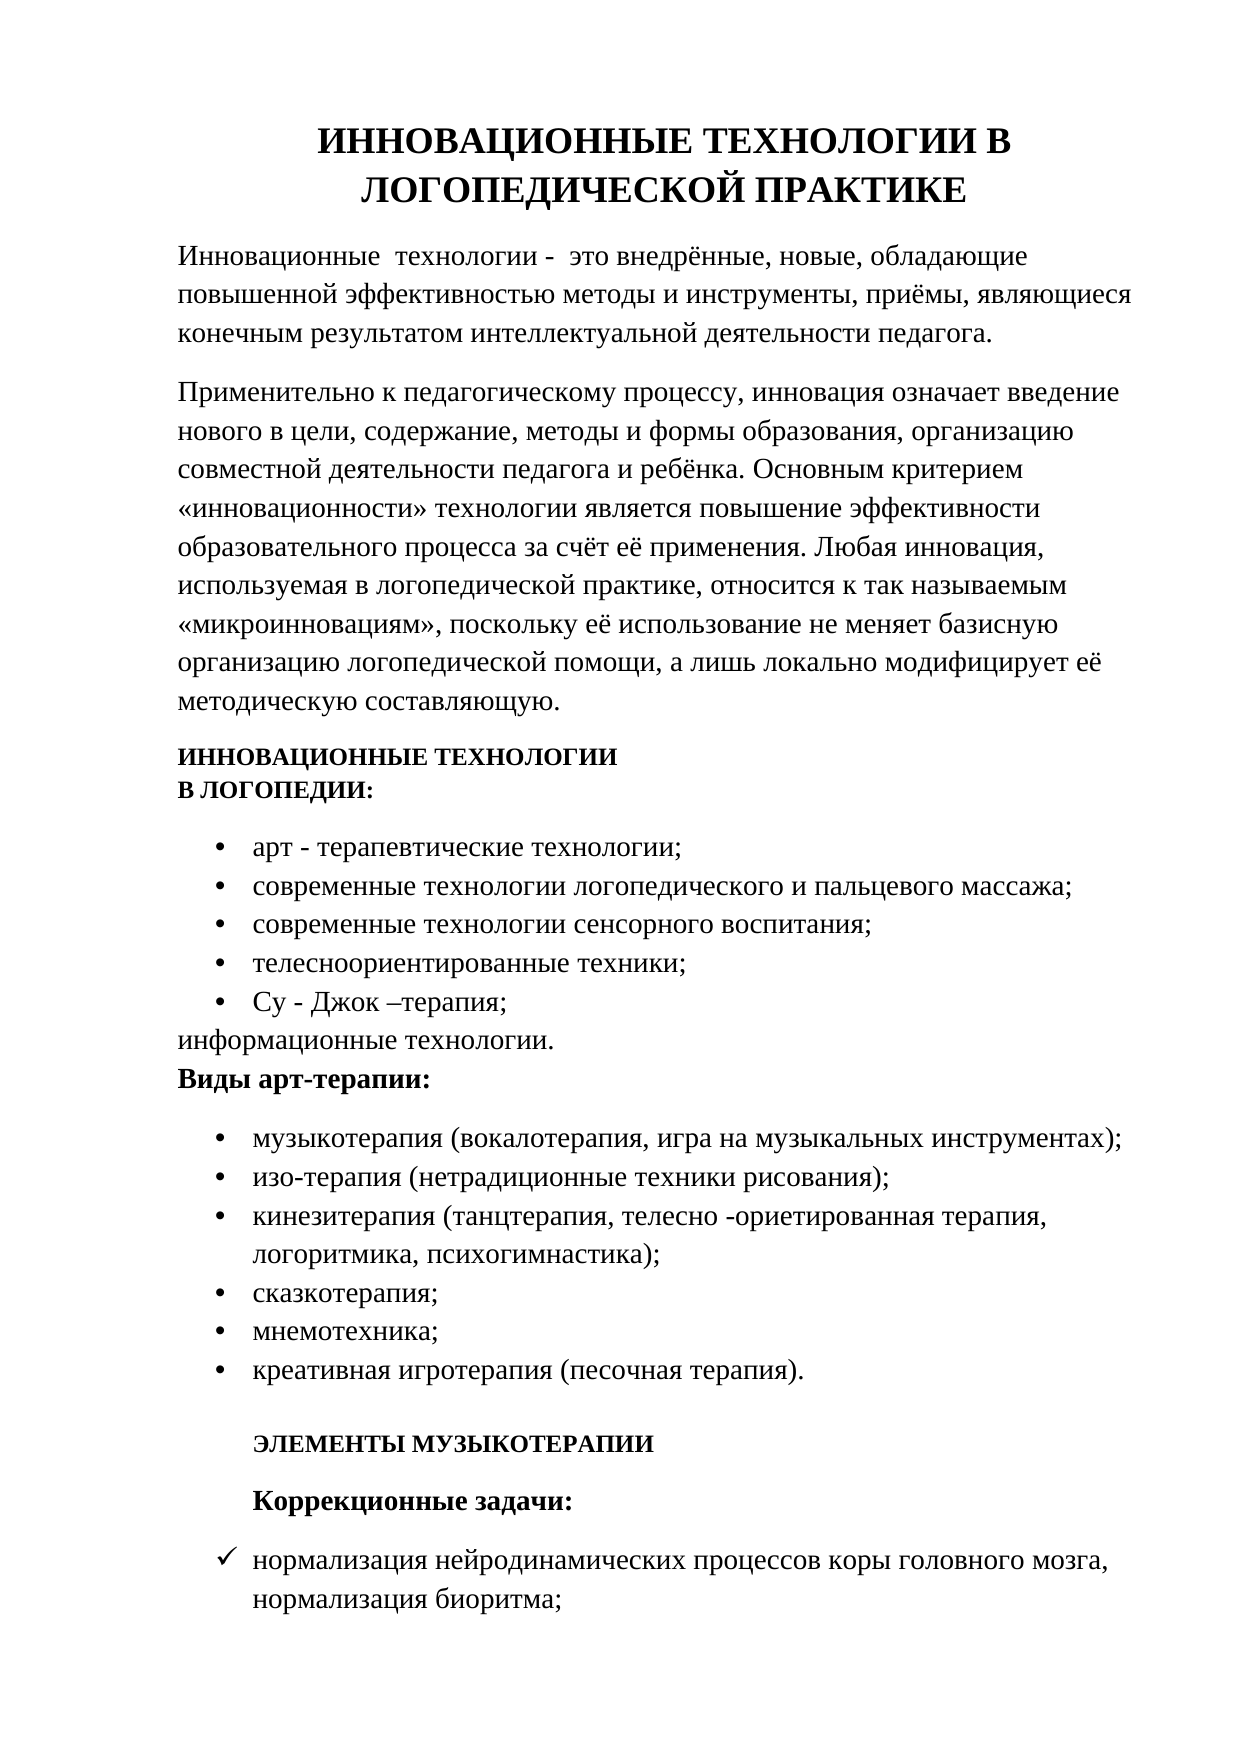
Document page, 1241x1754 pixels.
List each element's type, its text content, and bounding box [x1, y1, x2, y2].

text ИННОВАЦИОННЫЕ ТЕХНОЛОГИИ В ЛОГОПЕДИИ: [177, 742, 1152, 804]
list кинезитерапия (танцтерапия, телесно -ориетированная терапия, логоритмика, психогимнастика); [215, 1198, 1152, 1270]
text Виды арт-терапии: [177, 1061, 1152, 1094]
list мнемотехника; [215, 1313, 1152, 1347]
list Су - Джок –терапия; [215, 984, 1152, 1017]
text ИННОВАЦИОННЫЕ ТЕХНОЛОГИИ В ЛОГОПЕДИЧЕСКОЙ ПРАКТИКЕ [177, 118, 1152, 211]
list нормализация нейродинамических процессов коры головного мозга, нормализация биоритма; [215, 1542, 1152, 1615]
list арт - терапевтические технологии; [215, 829, 1152, 863]
list сказкотерапия; [215, 1275, 1152, 1308]
list изо-терапия (нетрадиционные техники рисования); [215, 1159, 1152, 1193]
text Коррекционные задачи: [252, 1483, 1152, 1517]
list современные технологии сенсорного воспитания; [215, 906, 1152, 940]
text Инновационные технологии - это внедрённые, новые, обладающие повышенной эффективностью методы и инструменты, приёмы, являющиеся конечным результатом интеллектуальной деятельности педагога. [177, 238, 1152, 349]
text ЭЛЕМЕНТЫ МУЗЫКОТЕРАПИИ [252, 1429, 1152, 1458]
text Применительно к педагогическому процессу, инновация означает введение нового в цели, содержание, методы и формы образования, организацию совместной деятельности педагога и ребёнка. Основным критерием «инновационности» технологии является повышение эффективности образовательного процесса за счёт её применения. Любая инновация, используемая в логопедической практике, относится к так называемым «микроинновациям», поскольку её использование не меняет базисную организацию логопедической помощи, а лишь локально модифицирует её методическую составляющую. [177, 374, 1152, 716]
list телесноориентированные техники; [215, 945, 1152, 979]
list музыкотерапия (вокалотерапия, игра на музыкальных инструментах); [215, 1120, 1152, 1154]
text информационные технологии. [177, 1022, 1152, 1056]
list современные технологии логопедического и пальцевого массажа; [215, 868, 1152, 901]
list креативная игротерапия (песочная терапия). [215, 1352, 1152, 1386]
